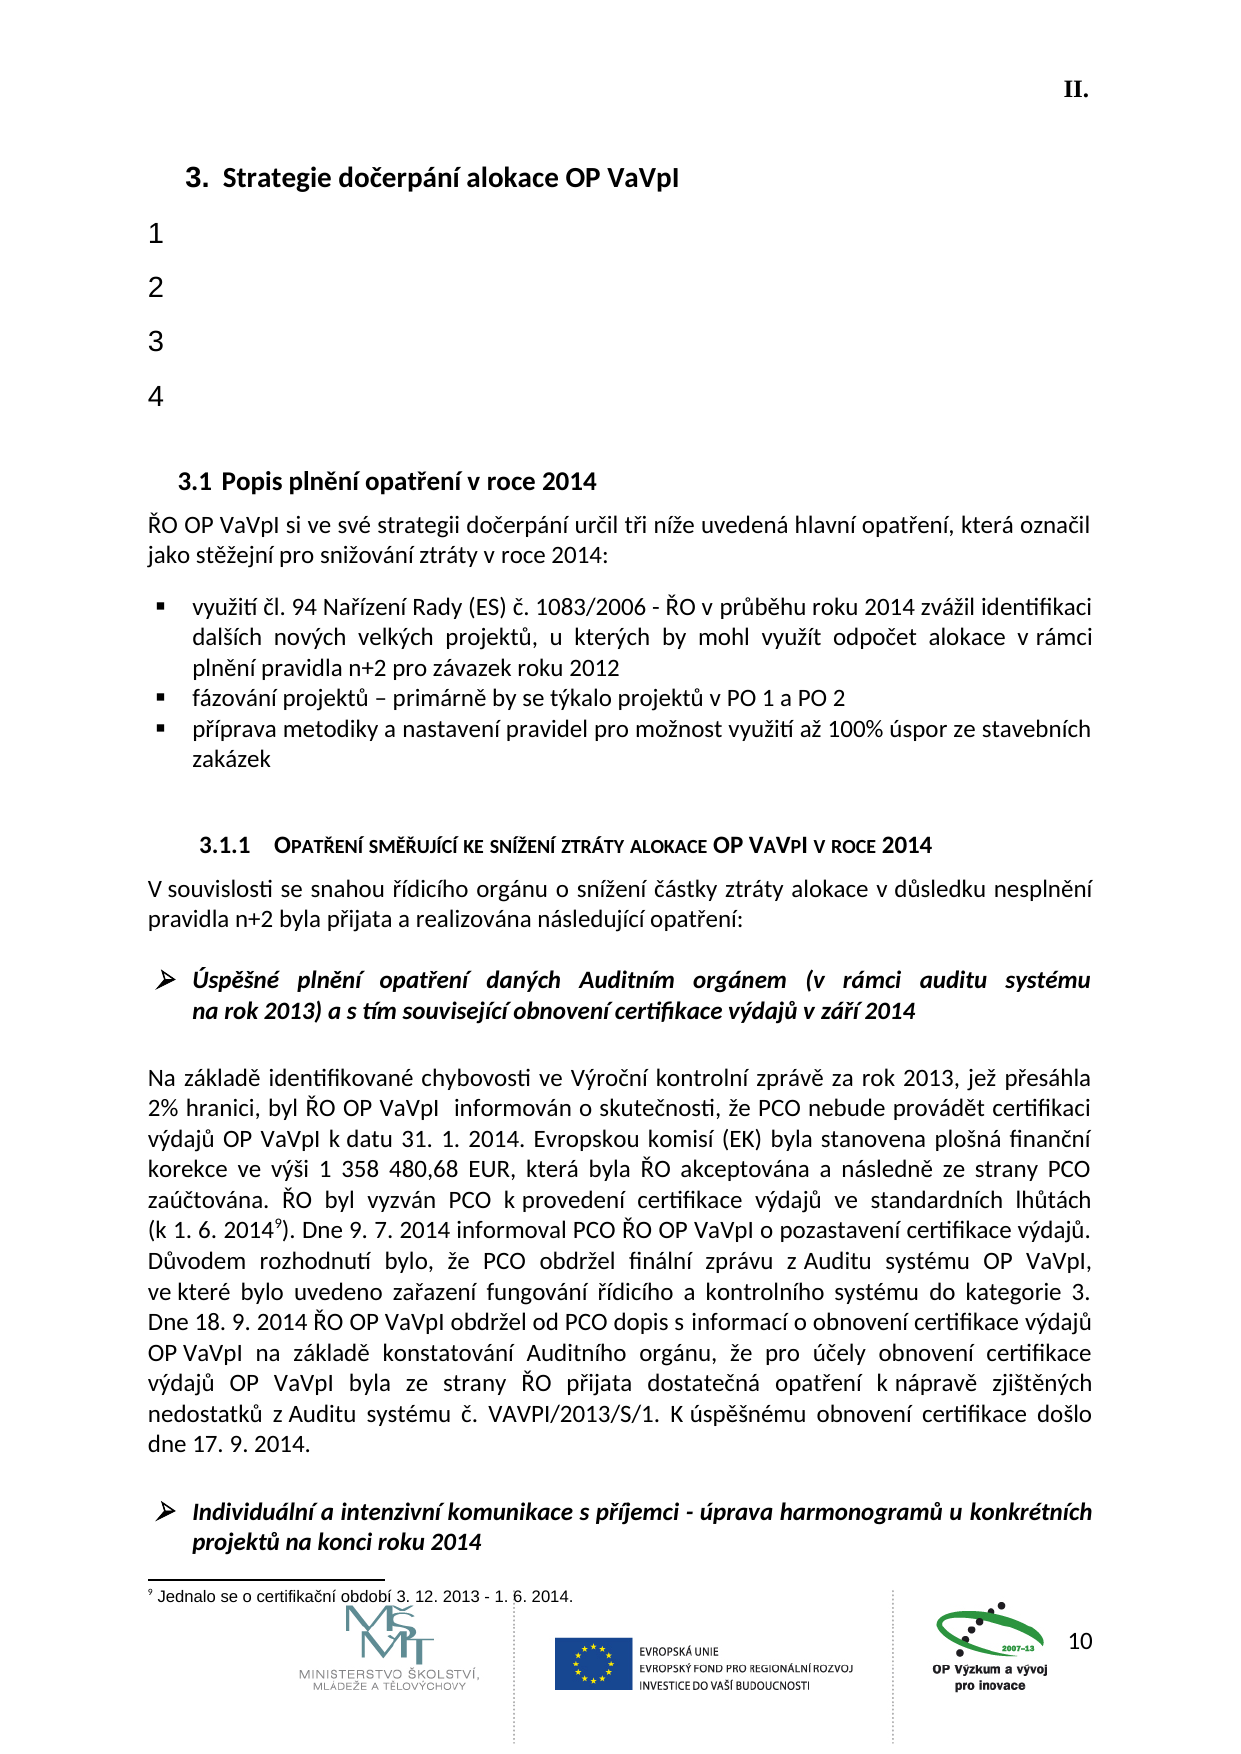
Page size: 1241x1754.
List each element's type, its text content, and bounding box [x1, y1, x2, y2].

text ŘO OP VaVpI si ve své strategii dočerpání určil tři níže uvedená hlavní opatření, která označil jako stěžejní pro snižování ztráty v roce 2014: [148, 509, 1092, 570]
text V souvislosti se snahou řídicího orgánu o snížení částky ztráty alokace v důsledku nesplnění pravidla n+2 byla přijata a realizována následující opatření: [148, 873, 1092, 934]
text Popis plnění opatření v roce 2014 [177, 464, 1092, 497]
list fázování projektů – primárně by se týkalo projektů v PO 1 a PO 2 [154, 683, 1092, 713]
list Úspěšné plnění opatření daných Auditním orgánem (v rámci auditu systému na rok 2013) a s tím související obnovení certifikace výdajů v září 2014 [154, 964, 1092, 1025]
list Individuální a intenzivní komunikace s příjemci - úprava harmonogramů u konkrétních projektů na konci roku 2014 [154, 1496, 1092, 1557]
list Opatření směřující ke snížení ztráty alokace OP VaVpI v roce 2014 [199, 830, 1092, 860]
picture [155, 1588, 1050, 1744]
text Na základě identifikované chybovosti ve Výroční kontrolní zprávě za rok 2013, jež přesáhla 2% hranici, byl ŘO OP VaVpI informován o skutečnosti, že PCO nebude provádět certifikaci výdajů OP VaVpI k datu 31. 1. 2014. Evropskou komisí (EK) byla stanovena plošná finanční korekce ve výši 1 358 480,68 EUR, která byla ŘO akceptována a následně ze strany PCO zaúčtována. ŘO byl vyzván PCO k provedení certifikace výdajů ve standardních lhůtách (k 1. 6. 2014). Dne 9. 7. 2014 informoval PCO ŘO OP VaVpI o pozastavení certifikace výdajů. Důvodem rozhodnutí bylo, že PCO obdržel finální zprávu z Auditu systému OP VaVpI, ve které bylo uvedeno zařazení fungování řídicího a kontrolního systému do kategorie 3. Dne 18. 9. 2014 ŘO OP VaVpI obdržel od PCO dopis s informací o obnovení certifikace výdajů OP VaVpI na základě konstatování Auditního orgánu, že pro účely obnovení certifikace výdajů OP VaVpI byla ze strany ŘO přijata dostatečná opatření k nápravě zjištěných nedostatků z Auditu systému č. VAVPI/2013/S/1. K úspěšnému obnovení certifikace došlo dne 17. 9. 2014. [148, 1062, 1092, 1459]
subtitle Strategie dočerpání alokace OP VaVpI [185, 159, 1092, 195]
list příprava metodiky a nastavení pravidel pro možnost využití až 100% úspor ze stavebních zakázek [154, 713, 1092, 774]
list využití čl. 94 Nařízení Rady (ES) č. 1083/2006 - ŘO v průběhu roku 2014 zvážil identifikaci dalších nových velkých projektů, u kterých by mohl využít odpočet alokace v rámci plnění pravidla n+2 pro závazek roku 2012 [154, 591, 1092, 683]
